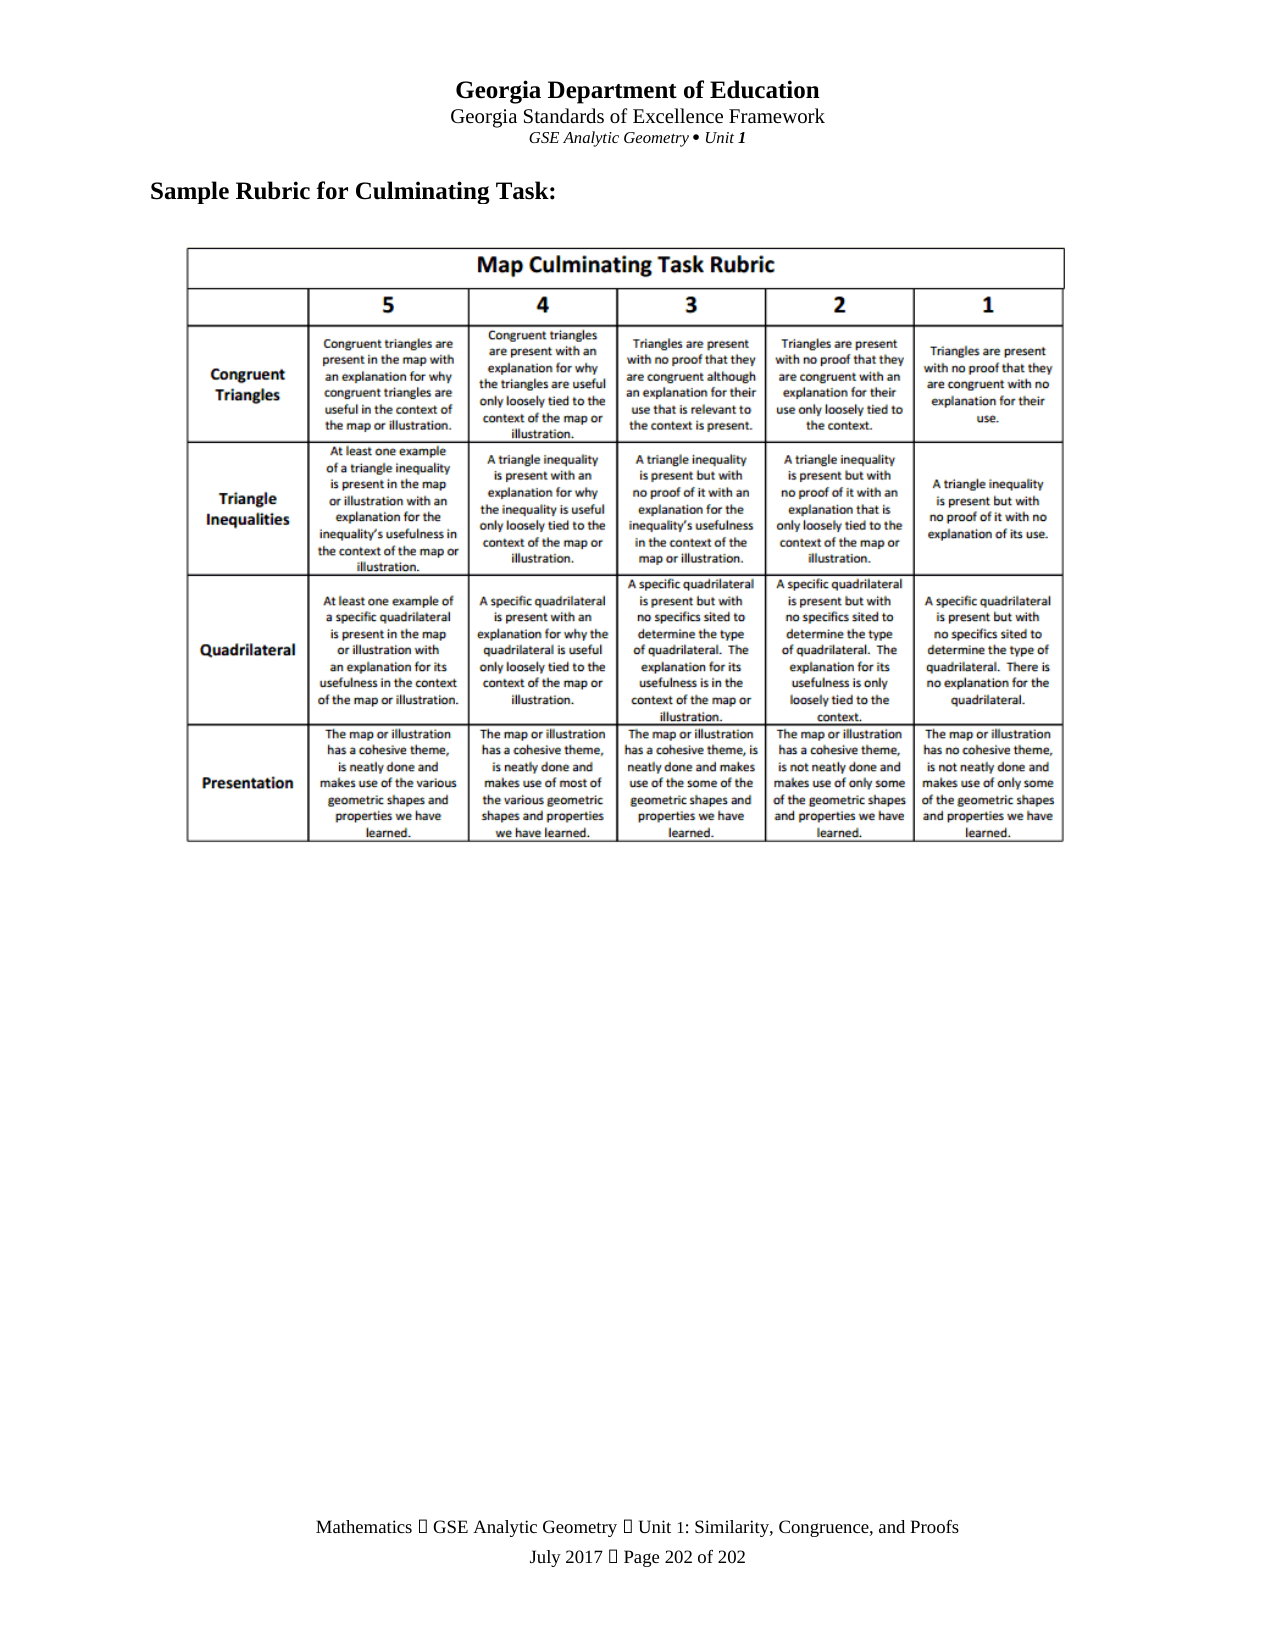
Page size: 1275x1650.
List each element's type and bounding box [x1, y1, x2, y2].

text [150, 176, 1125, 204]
picture [150, 204, 1125, 958]
